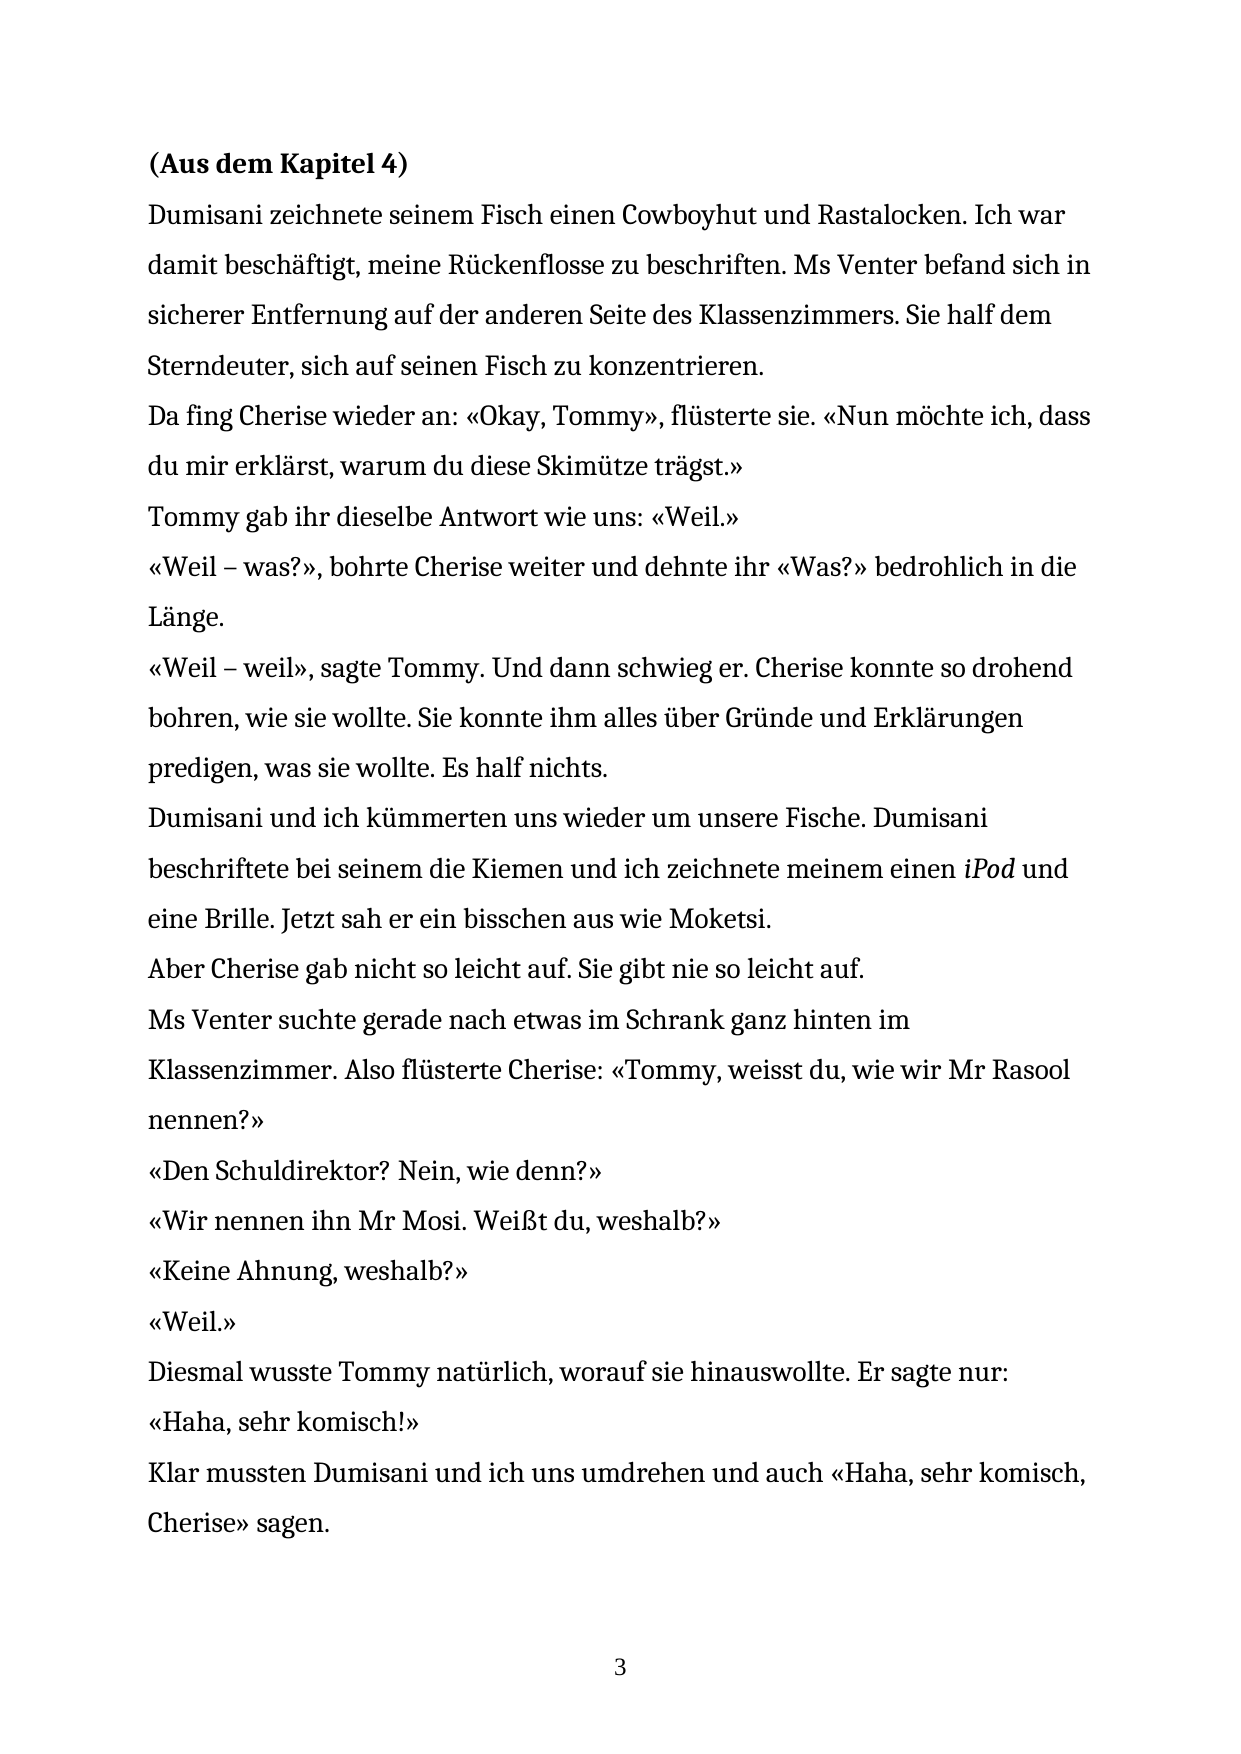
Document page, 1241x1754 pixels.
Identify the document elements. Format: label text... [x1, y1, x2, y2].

text Ms Venter suchte gerade nach etwas im Schrank ganz hinten im Klassenzimmer. Also flüsterte Cherise: «Tommy, weisst du, wie wir Mr Rasool nennen?» [148, 1003, 1093, 1137]
text Da fing Cherise wieder an: «Okay, Tommy», flüsterte sie. «Nun möchte ich, dass du mir erklärst, warum du diese Skimütze trägst.» [148, 399, 1093, 483]
text «Weil.» [148, 1305, 1093, 1338]
text Dumisani und ich kümmerten uns wieder um unsere Fische. Dumisani beschriftete bei seinem die Kiemen und ich zeichnete meinem einen iPod und eine Brille. Jetzt sah er ein bisschen aus wie Moketsi. [148, 802, 1093, 936]
text Dumisani zeichnete seinem Fisch einen Cowboyhut und Rastalocken. Ich war damit beschäftigt, meine Rückenflosse zu beschriften. Ms Venter befand sich in sicherer Entfernung auf der anderen Seite des Klassenzimmers. Sie half dem Sterndeuter, sich auf seinen Fisch zu konzentrieren. [148, 198, 1093, 382]
text «Weil – weil», sagte Tommy. Und dann schwieg er. Cherise konnte so drohend bohren, wie sie wollte. Sie konnte ihm alles über Gründe und Erklärungen predigen, was sie wollte. Es half nichts. [148, 651, 1093, 785]
text (Aus dem Kapitel 4) [148, 148, 1093, 181]
text «Weil – was?», bohrte Cherise weiter und dehnte ihr «Was?» bedrohlich in die Länge. [148, 550, 1093, 634]
text «Keine Ahnung, weshalb?» [148, 1254, 1093, 1288]
text Tommy gab ihr dieselbe Antwort wie uns: «Weil.» [148, 500, 1093, 533]
text «Den Schuldirektor? Nein, wie denn?» [148, 1154, 1093, 1187]
text Klar mussten Dumisani und ich uns umdrehen und auch «Haha, sehr komisch, Cherise» sagen. [148, 1456, 1093, 1539]
text Aber Cherise gab nicht so leicht auf. Sie gibt nie so leicht auf. [148, 953, 1093, 986]
text Diesmal wusste Tommy natürlich, worauf sie hinauswollte. Er sagte nur: «Haha, sehr komisch!» [148, 1355, 1093, 1439]
text «Wir nennen ihn Mr Mosi. Weißt du, weshalb?» [148, 1204, 1093, 1238]
